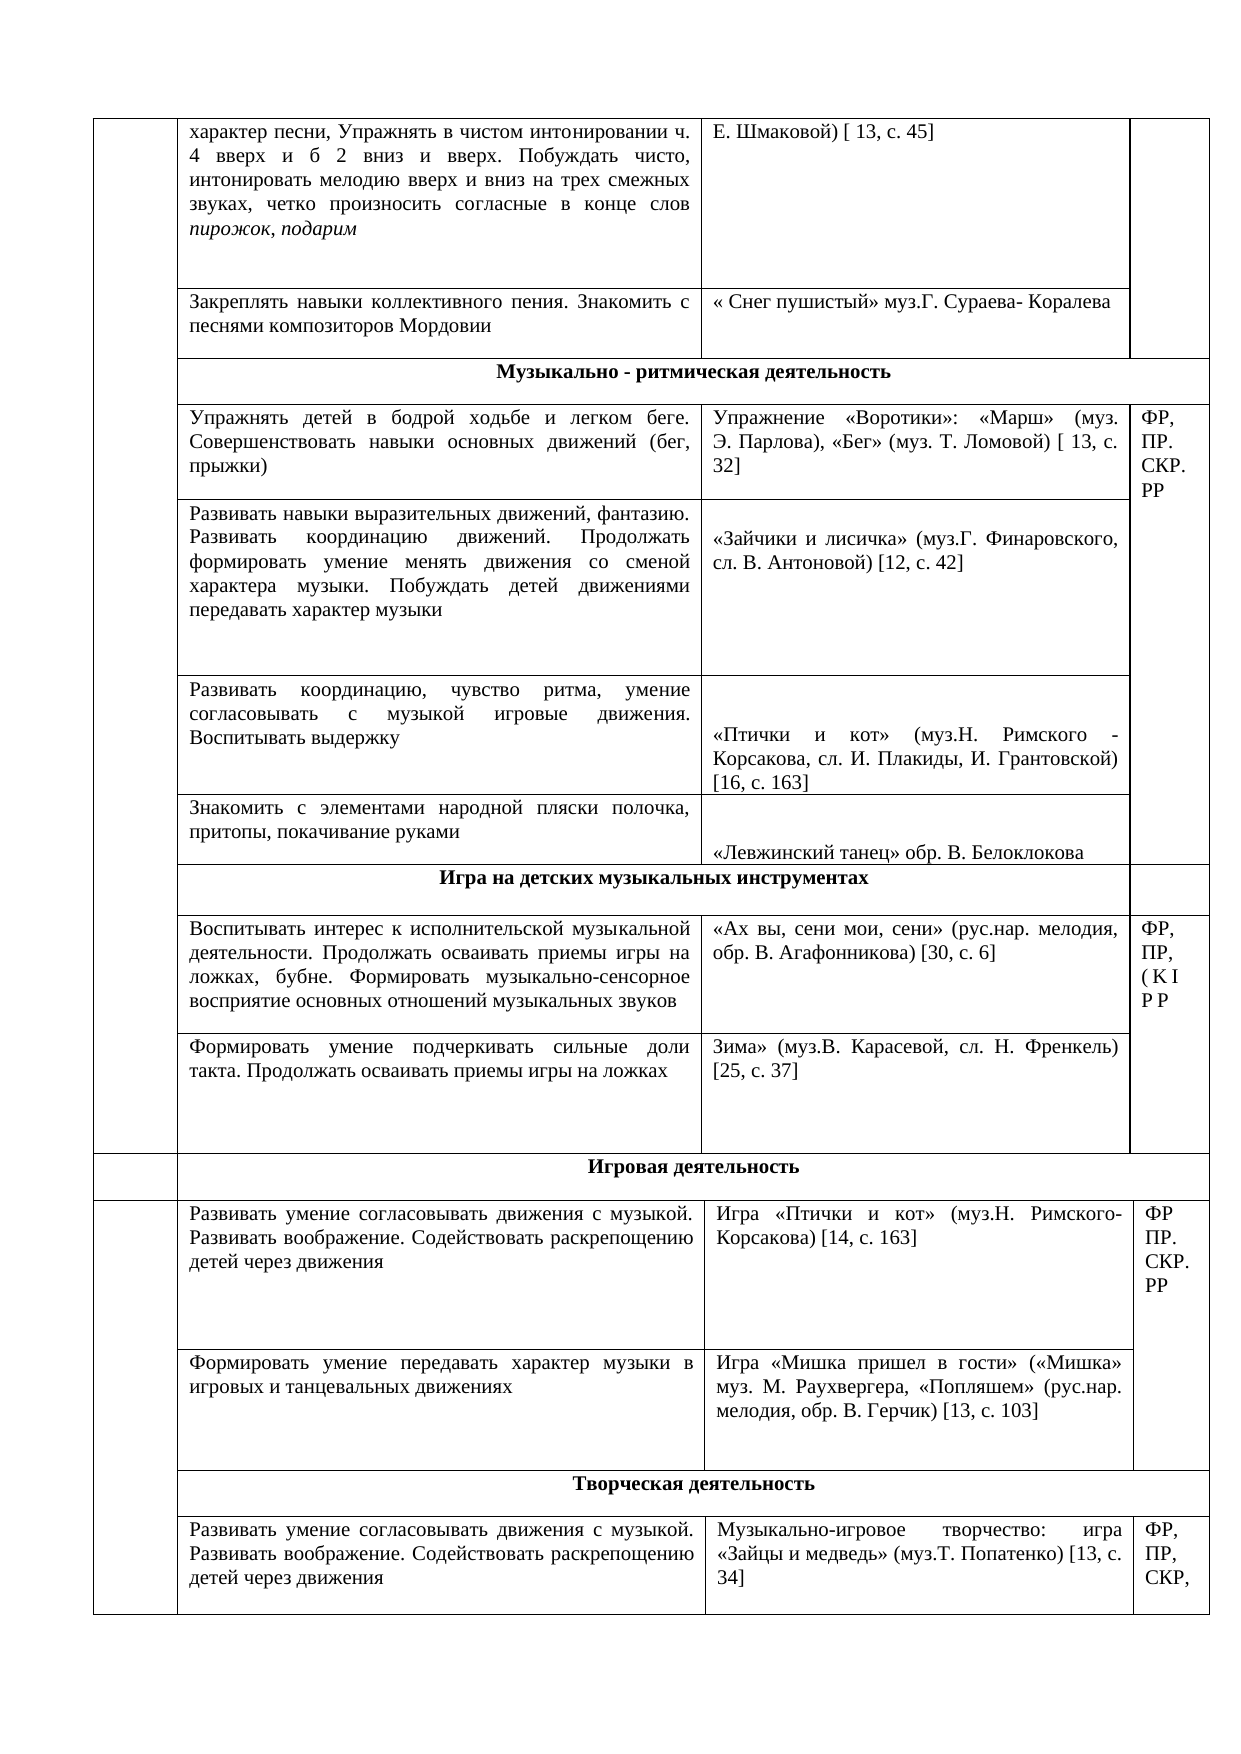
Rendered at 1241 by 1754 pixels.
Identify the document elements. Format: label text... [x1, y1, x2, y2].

table_cell [94, 1201, 177, 1614]
table_cell ФР ПР. СКР. РР [1134, 1201, 1209, 1470]
table_cell «Птички и кот» (муз.Н. Римского - Корсакова, сл. И. Плакиды, И. Грантовской) [16, с. 163] [702, 676, 1129, 794]
table_cell Игра «Мишка пришел в гости» («Мишка» муз. М. Раухвергера, «Попляшем» (рус.нар. мелодия, обр. В. Герчик) [13, с. 103] [705, 1350, 1133, 1470]
table_cell Зима» (муз.В. Карасевой, сл. Н. Френкель) [25, с. 37] [702, 1034, 1129, 1153]
table_cell Музыкально - ритмическая деятельность [178, 359, 1209, 404]
table_cell «Зайчики и лисичка» (муз.Г. Финаровского, сл. В. Антоновой) [12, с. 42] [702, 500, 1129, 675]
table_cell Воспитывать интерес к исполнительской музыкальной деятельности. Продолжать осваивать приемы игры на ложках, бубне. Формировать музыкально-сенсорное восприятие основных отношений музыкальных звуков [178, 916, 701, 1033]
table_cell Упражнять детей в бодрой ходьбе и легком беге. Совершенствовать навыки основных движений (бег, прыжки) [178, 405, 701, 499]
table_cell Музыкально-игровое творчество: игра «Зайцы и медведь» (муз.Т. Попатенко) [13, с. 34] [706, 1517, 1133, 1614]
table_cell Развивать навыки выразительных движений, фантазию. Развивать координацию движений. Продолжать формировать умение менять движения со сменой характера музыки. Побуждать детей движениями передавать характер музыки [178, 500, 701, 675]
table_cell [178, 119, 701, 288]
table_cell Творческая деятельность [178, 1471, 1209, 1516]
table_cell Формировать умение подчеркивать сильные доли такта. Продолжать осваивать приемы игры на ложках [178, 1034, 701, 1153]
table_cell [94, 1154, 177, 1200]
table_cell ФР, ПР. СКР. РР [1131, 405, 1209, 864]
table_cell Игра «Птички и кот» (муз.Н. Римского-Корсакова) [14, с. 163] [705, 1201, 1133, 1349]
table_cell Формировать умение передавать характер музыки в игровых и танцевальных движениях [178, 1350, 704, 1470]
table_cell Игра на детских музыкальных инструментах [178, 865, 1129, 915]
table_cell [702, 119, 1129, 288]
table_cell Знакомить с элементами народной пляски полочка, притопы, покачивание руками [178, 795, 701, 864]
table_cell Игровая деятельность [178, 1154, 1209, 1200]
table_cell Закреплять навыки коллективного пения. Знакомить с песнями композиторов Мордовии [178, 289, 701, 358]
table_cell «Левжинский танец» обр. В. Белоклокова [702, 795, 1129, 864]
table_cell «Ах вы, сени мои, сени» (рус.нар. мелодия, обр. В. Агафонникова) [30, с. 6] [702, 916, 1129, 1033]
table_cell Упражнение «Воротики»: «Марш» (муз. Э. Парлова), «Бег» (муз. Т. Ломовой) [ 13, с. 32] [702, 405, 1129, 499]
table_cell « Снег пушистый» муз.Г. Сураева- Коралева [702, 289, 1129, 358]
table_cell Развивать умение согласовывать движения с музыкой. Развивать воображение. Содействовать раскрепощению детей через движения [178, 1517, 705, 1614]
table_cell ФР, ПР, (KI PP [1131, 916, 1209, 1153]
table_cell Развивать умение согласовывать движения с музыкой. Развивать воображение. Содействовать раскрепощению детей через движения [178, 1201, 704, 1349]
table_cell [1131, 865, 1209, 915]
table_cell Развивать координацию, чувство ритма, умение согласовывать с музыкой игровые движения. Воспитывать выдержку [178, 676, 701, 794]
table_cell ФР, ПР, СКР, РР [1134, 1517, 1209, 1614]
